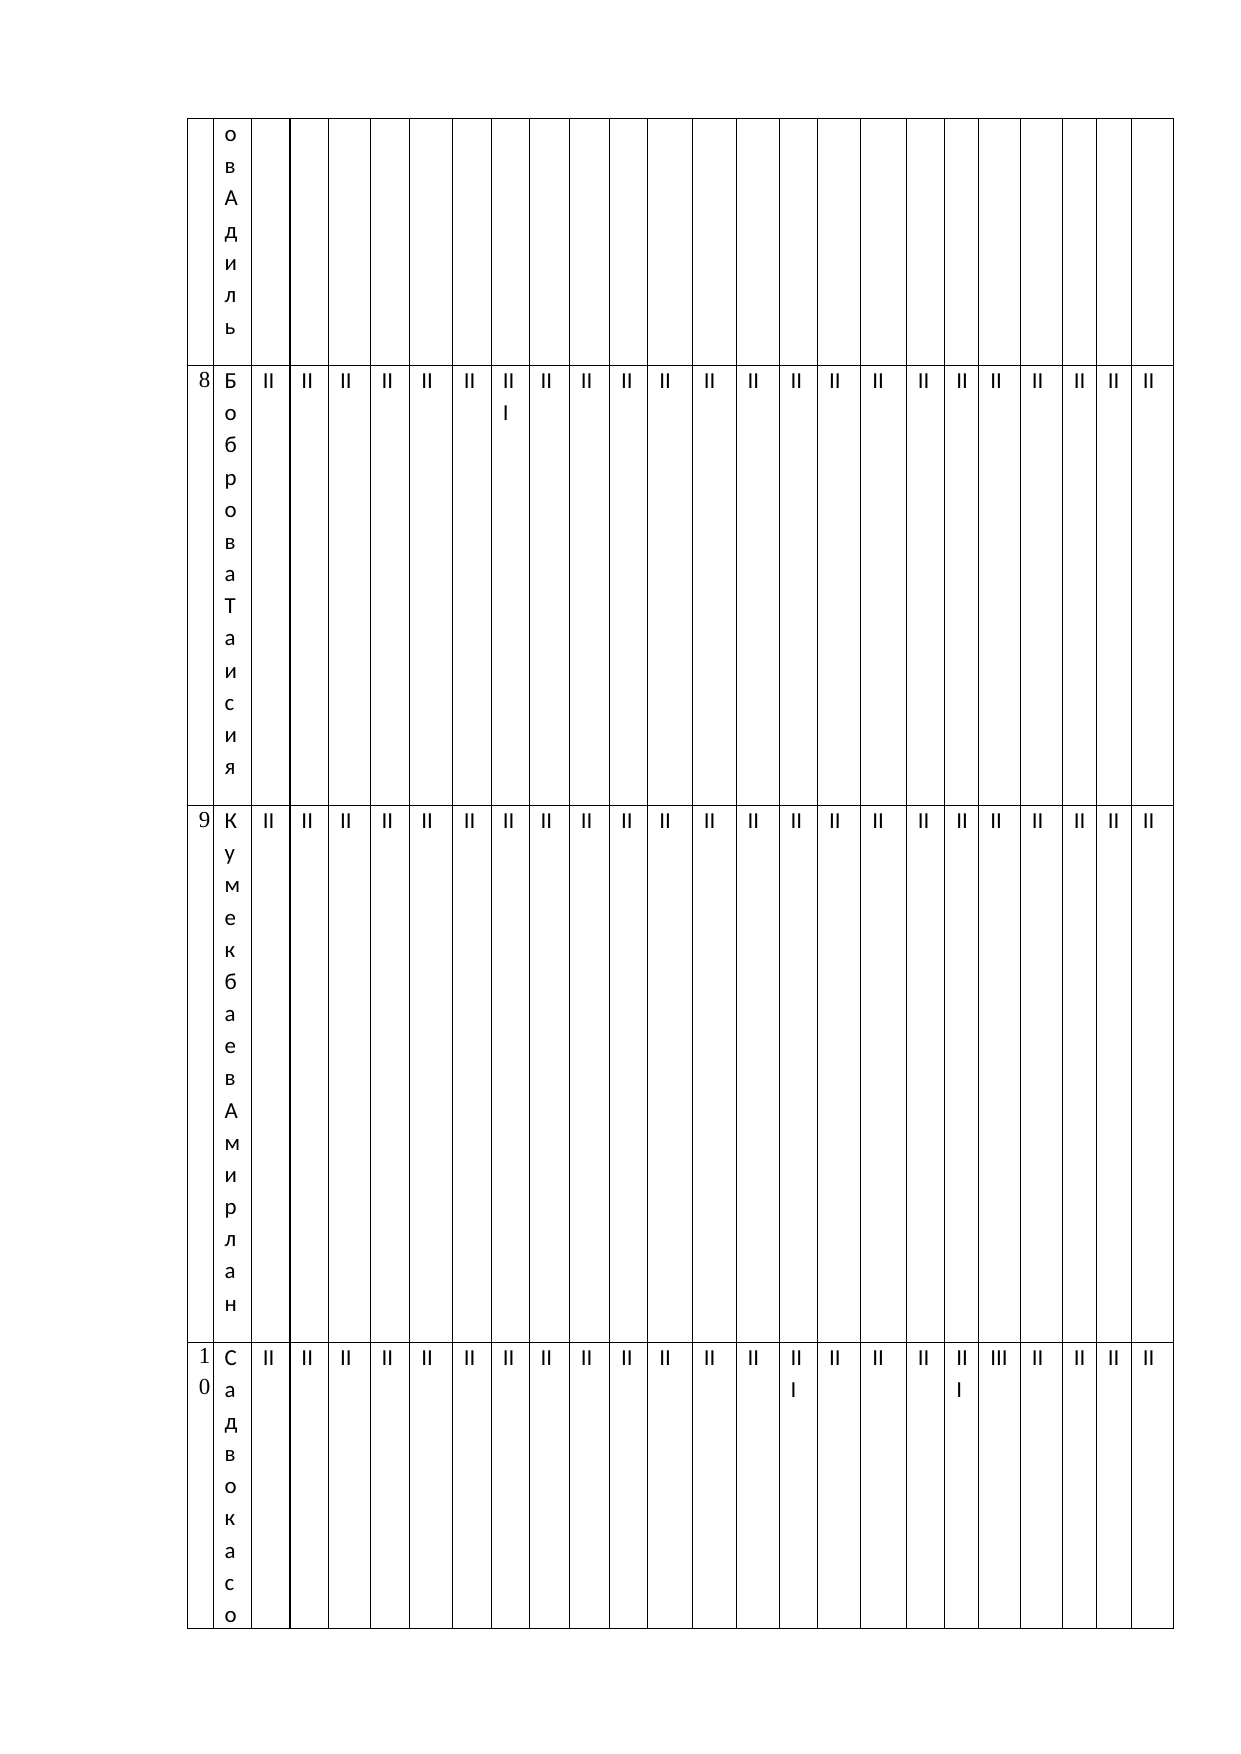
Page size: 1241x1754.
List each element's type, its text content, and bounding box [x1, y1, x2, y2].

table_cell ІІ [610, 119, 647, 365]
table_cell ІІ [371, 806, 409, 1342]
table_cell ІІ [252, 806, 289, 1342]
table_cell ІІ [291, 806, 328, 1342]
table_cell ІІ [329, 366, 370, 805]
table_cell ІІ [1132, 806, 1173, 1342]
table_cell ІІ [492, 806, 529, 1342]
table_cell Садвокасов Арлен [214, 1343, 251, 1628]
table_cell ІІ [530, 806, 569, 1342]
table_cell Боброва Таисия [214, 366, 251, 805]
table_cell 8 [188, 366, 213, 805]
table_cell ІІ [570, 806, 609, 1342]
table_cell ІІ [291, 1343, 328, 1628]
table_cell ІІ [252, 366, 289, 805]
table_cell ІІ [861, 806, 906, 1342]
table_cell ІІ [610, 366, 647, 805]
table_cell ІІ [530, 1343, 569, 1628]
table_cell ІІ [291, 366, 328, 805]
table_cell ІІ [737, 806, 779, 1342]
table_cell ІІІ [492, 366, 529, 805]
table_cell ІІ [818, 119, 860, 365]
table_cell Абдыкаримов Адиль [214, 119, 251, 365]
table_cell ІІ [693, 1343, 736, 1628]
table_cell ІІ [737, 366, 779, 805]
table_cell 10 [188, 1343, 213, 1628]
table_cell ІІ [453, 1343, 491, 1628]
table_cell ІІ [252, 1343, 289, 1628]
table_cell ІІ [1021, 1343, 1062, 1628]
table_cell ІІ [861, 119, 906, 365]
table_cell ІІ [1097, 806, 1131, 1342]
table_cell ІІ [818, 806, 860, 1342]
table_cell ІІ [371, 119, 409, 365]
table_cell ІІ [861, 1343, 906, 1628]
table_cell ІІ [693, 806, 736, 1342]
table_cell ІІІ [737, 119, 779, 365]
table_cell ІІ [1063, 366, 1096, 805]
table_cell ІІ [1063, 806, 1096, 1342]
table_cell ІІІ [979, 119, 1020, 365]
table_cell ІІ [371, 1343, 409, 1628]
table_cell ІІ [979, 806, 1020, 1342]
table_cell ІІІ [907, 119, 944, 365]
table_cell ІІ [610, 806, 647, 1342]
table_cell ІІІ [979, 1343, 1020, 1628]
table_cell ІІ [453, 366, 491, 805]
table_cell ІІ [329, 119, 370, 365]
table_cell ІІ [329, 1343, 370, 1628]
table_cell ІІ [907, 1343, 944, 1628]
table_cell ІІ [1021, 119, 1062, 365]
table_cell ІІ [492, 119, 529, 365]
table_cell ІІ [737, 1343, 779, 1628]
table_cell ІІ [693, 119, 736, 365]
table_cell ІІ [1063, 119, 1096, 365]
table_cell ІІ [570, 119, 609, 365]
table_cell ІІІ [780, 1343, 817, 1628]
table_cell ІІ [530, 366, 569, 805]
table_cell ІІ [1132, 1343, 1173, 1628]
table_cell ІІ [410, 1343, 452, 1628]
table_cell ІІ [492, 1343, 529, 1628]
table_cell ІІ [252, 119, 289, 365]
table_cell ІІ [530, 119, 569, 365]
table_cell ІІ [648, 1343, 692, 1628]
table_cell ІІІ [780, 119, 817, 365]
table_cell ІІ [453, 119, 491, 365]
table_cell ІІ [945, 366, 978, 805]
table_cell ІІ [410, 806, 452, 1342]
table_cell ІІ [1097, 1343, 1131, 1628]
table_cell ІІ [1132, 119, 1173, 365]
table_cell ІІ [329, 806, 370, 1342]
table_cell ІІ [907, 366, 944, 805]
table_cell ІІ [570, 1343, 609, 1628]
table_cell Кумекбаев Амирлан [214, 806, 251, 1342]
table_cell ІІ [780, 366, 817, 805]
table_cell ІІІ [945, 1343, 978, 1628]
table_cell ІІ [610, 1343, 647, 1628]
table_cell ІІ [453, 806, 491, 1342]
table_cell 7 [188, 119, 213, 365]
table_cell ІІ [1097, 366, 1131, 805]
table_cell 9 [188, 806, 213, 1342]
table_cell ІІ [371, 366, 409, 805]
table_cell ІІ [1063, 1343, 1096, 1628]
table_cell ІІ [648, 366, 692, 805]
table_cell ІІ [1132, 366, 1173, 805]
table_cell ІІ [861, 366, 906, 805]
table_cell ІІ [648, 806, 692, 1342]
table_cell ІІ [291, 119, 328, 365]
table_cell ІІ [907, 806, 944, 1342]
table_cell ІІ [818, 366, 860, 805]
table_cell ІІ [1021, 366, 1062, 805]
table_cell ІІ [945, 119, 978, 365]
table_cell ІІ [410, 366, 452, 805]
table_cell ІІ [945, 806, 978, 1342]
table_cell ІІ [410, 119, 452, 365]
table_cell ІІ [1021, 806, 1062, 1342]
table_cell ІІ [1097, 119, 1131, 365]
table_cell ІІ [780, 806, 817, 1342]
table_cell ІІ [693, 366, 736, 805]
table_cell ІІ [648, 119, 692, 365]
table_cell ІІ [979, 366, 1020, 805]
table_cell ІІ [570, 366, 609, 805]
table_cell ІІ [818, 1343, 860, 1628]
